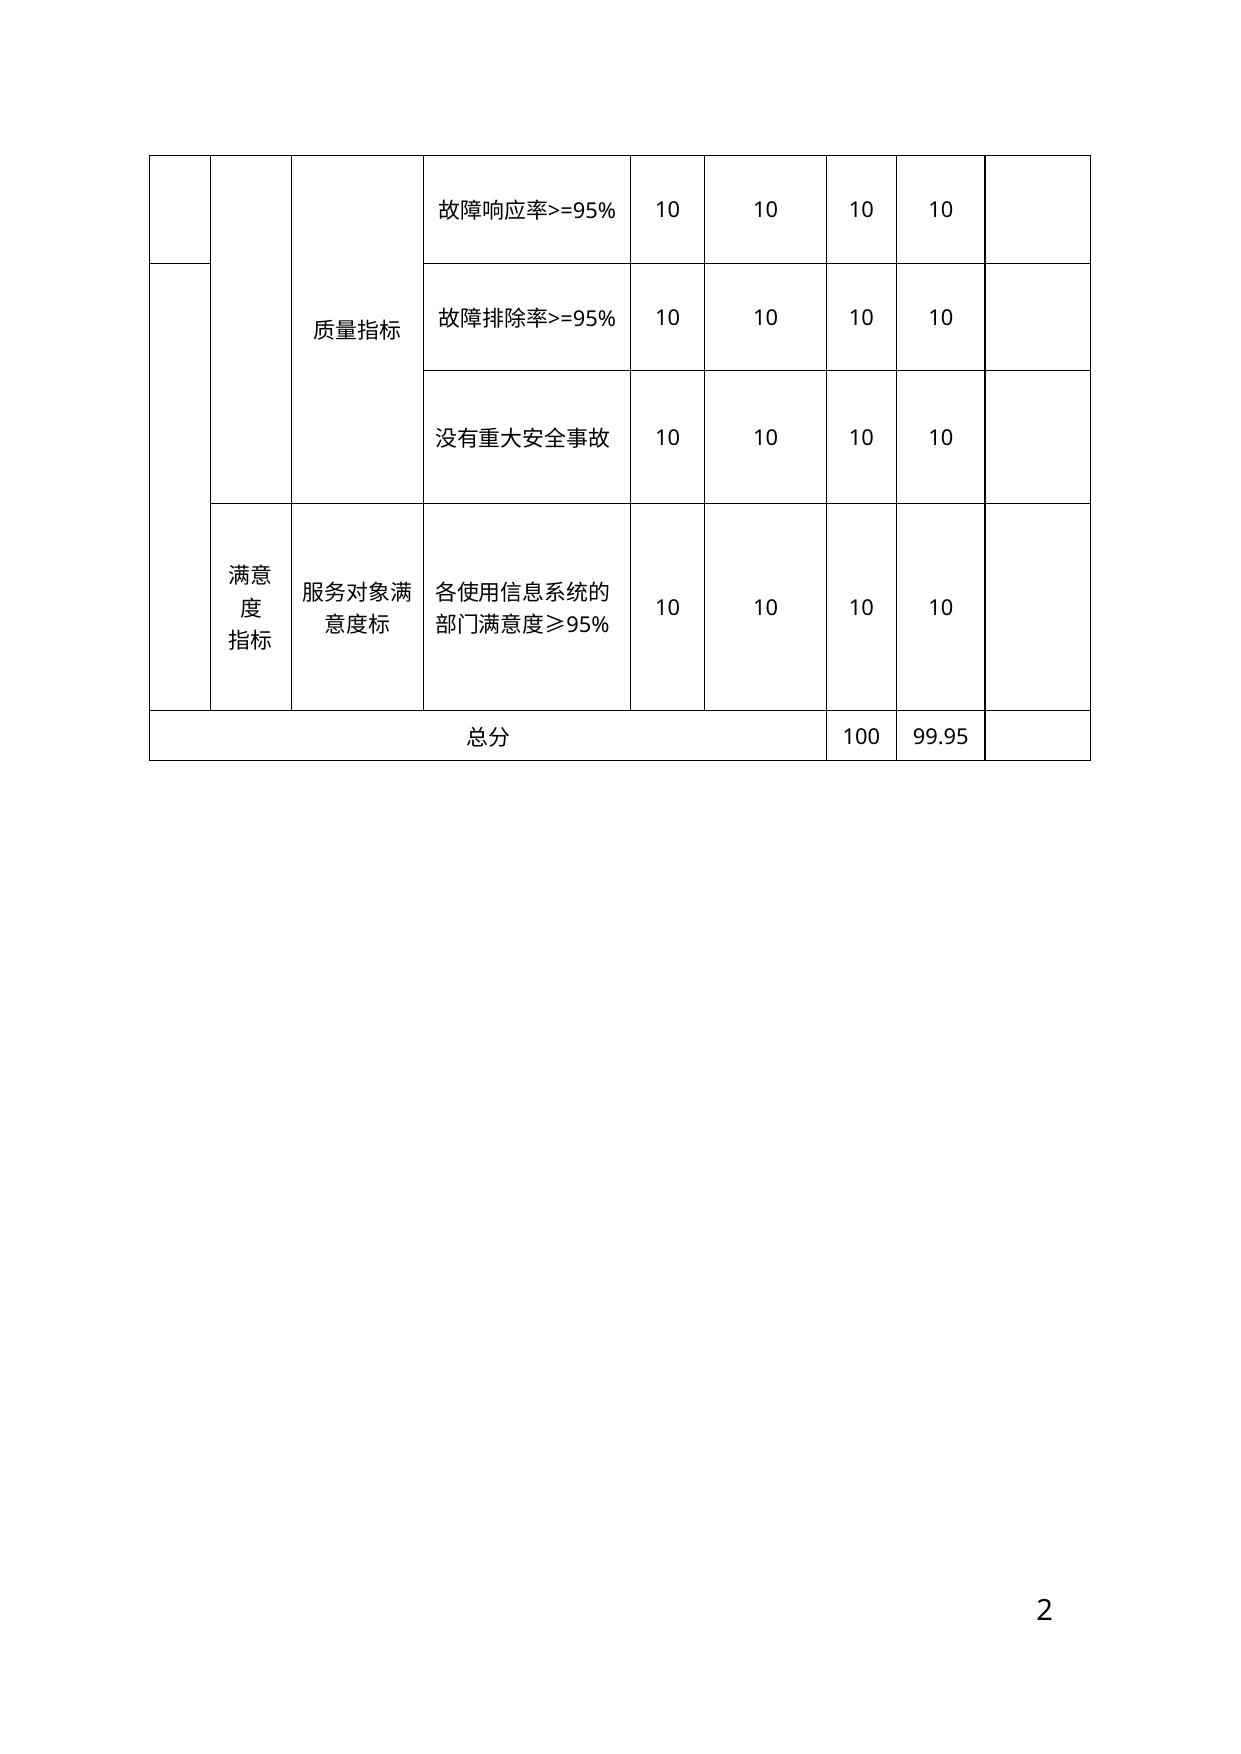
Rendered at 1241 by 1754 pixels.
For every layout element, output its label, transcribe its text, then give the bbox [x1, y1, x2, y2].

table_cell 质量指标 [292, 156, 423, 502]
table_cell 10 [827, 156, 896, 262]
table_cell 10 [897, 156, 984, 262]
table_cell 99.95 [897, 711, 984, 760]
table_cell 故障响应率>=95% [424, 156, 630, 262]
table_cell [150, 264, 210, 710]
table_cell 10 [827, 504, 896, 710]
table_cell 服务对象满意度标 [292, 504, 423, 710]
table_cell 10 [705, 504, 826, 710]
table_cell 10 [827, 264, 896, 370]
table_cell [986, 504, 1090, 710]
table_cell 10 [827, 371, 896, 502]
table_cell 故障排除率>=95% [424, 264, 630, 370]
table_cell 10 [705, 371, 826, 502]
table_cell 各使用信息系统的部门满意度≥95% [424, 504, 630, 710]
table_cell [986, 264, 1090, 370]
table_cell 10 [631, 371, 704, 502]
table_cell 10 [897, 371, 984, 502]
table_cell [986, 371, 1090, 502]
table_cell [986, 156, 1090, 262]
table_cell 100 [827, 711, 896, 760]
table_cell 10 [897, 264, 984, 370]
table_cell 满意度 指标 [211, 504, 291, 710]
table_cell 10 [631, 504, 704, 710]
table_cell 10 [897, 504, 984, 710]
table_cell 10 [705, 264, 826, 370]
table_cell 总分 [150, 711, 826, 760]
table_cell 10 [631, 264, 704, 370]
table_cell 10 [705, 156, 826, 262]
table_cell 没有重大安全事故 [424, 371, 630, 502]
table_cell [986, 711, 1090, 760]
table_cell 10 [631, 156, 704, 262]
